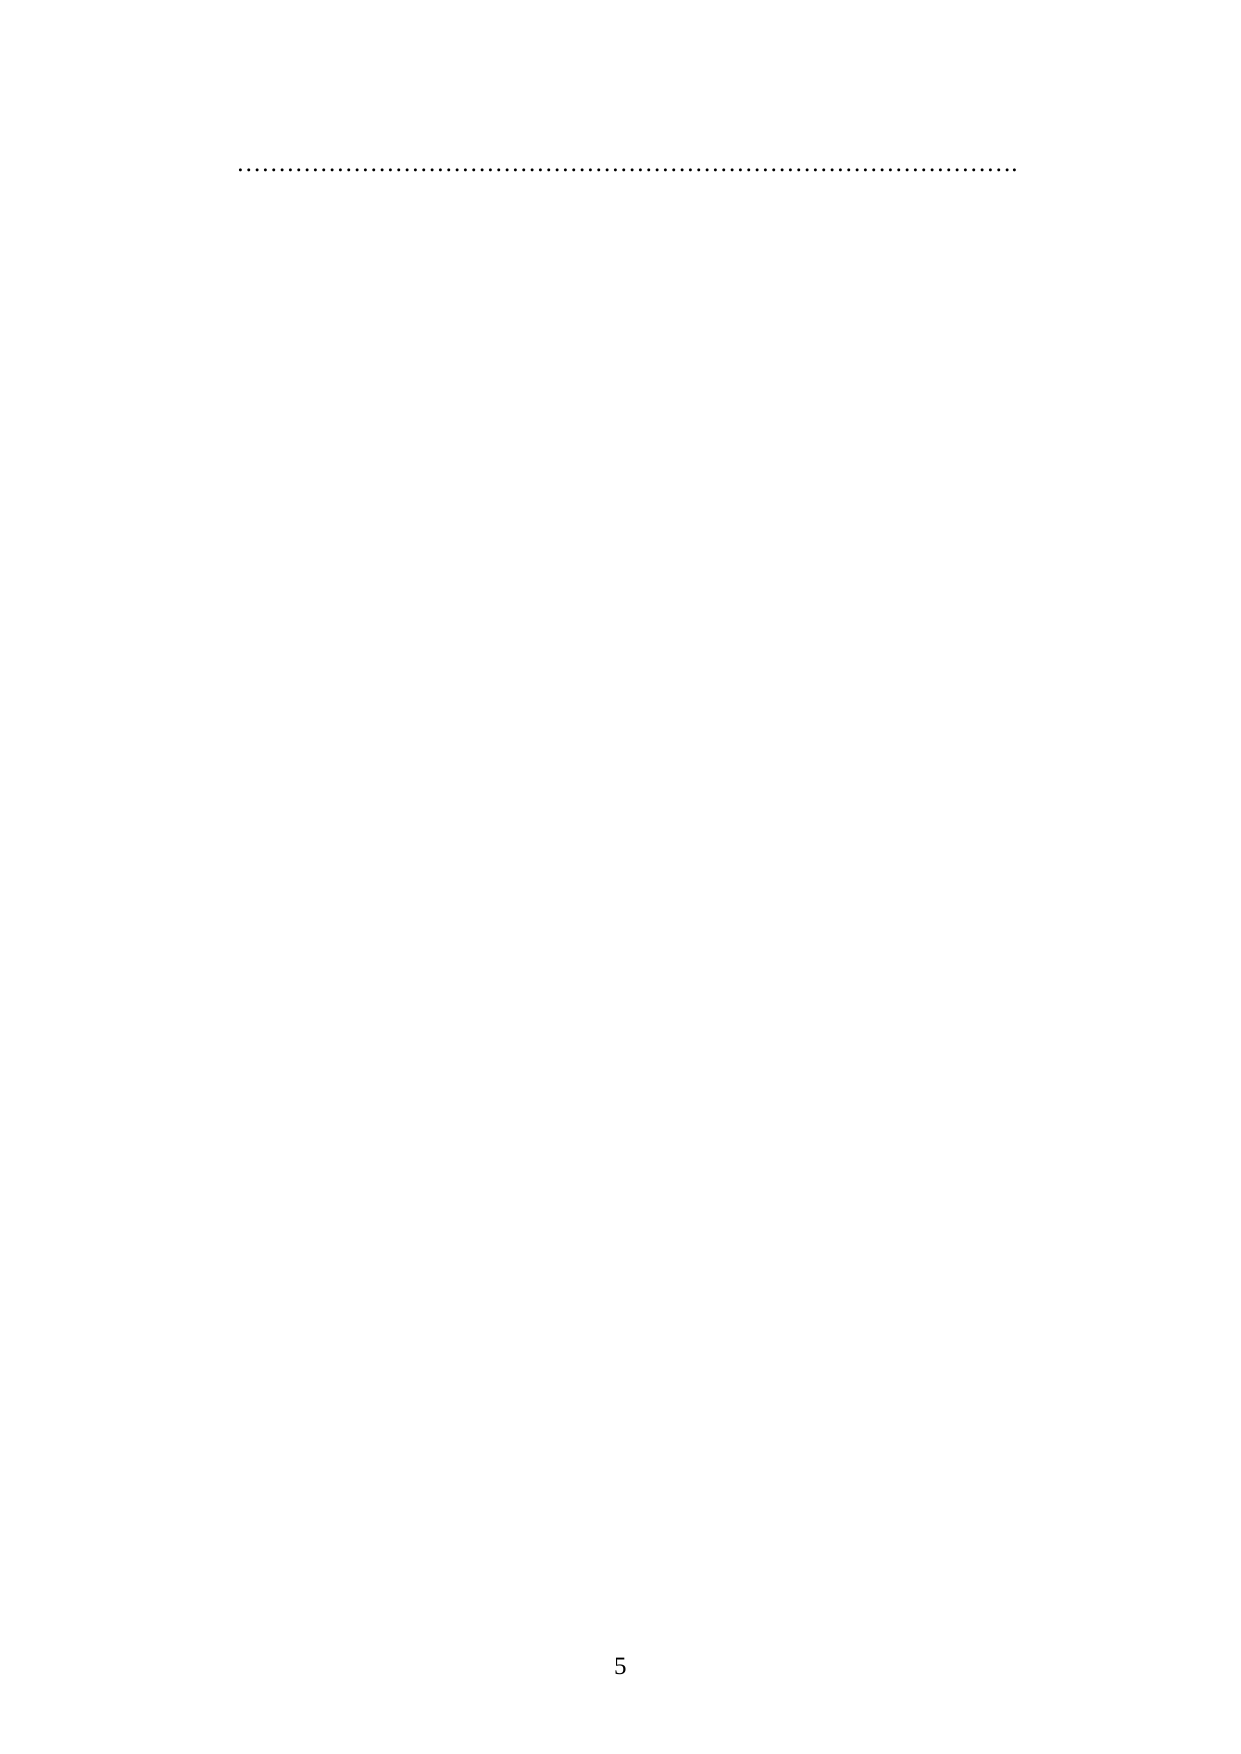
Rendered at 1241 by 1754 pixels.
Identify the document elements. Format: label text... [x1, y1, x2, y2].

text …………………………………………………………………………………. [236, 148, 1093, 176]
